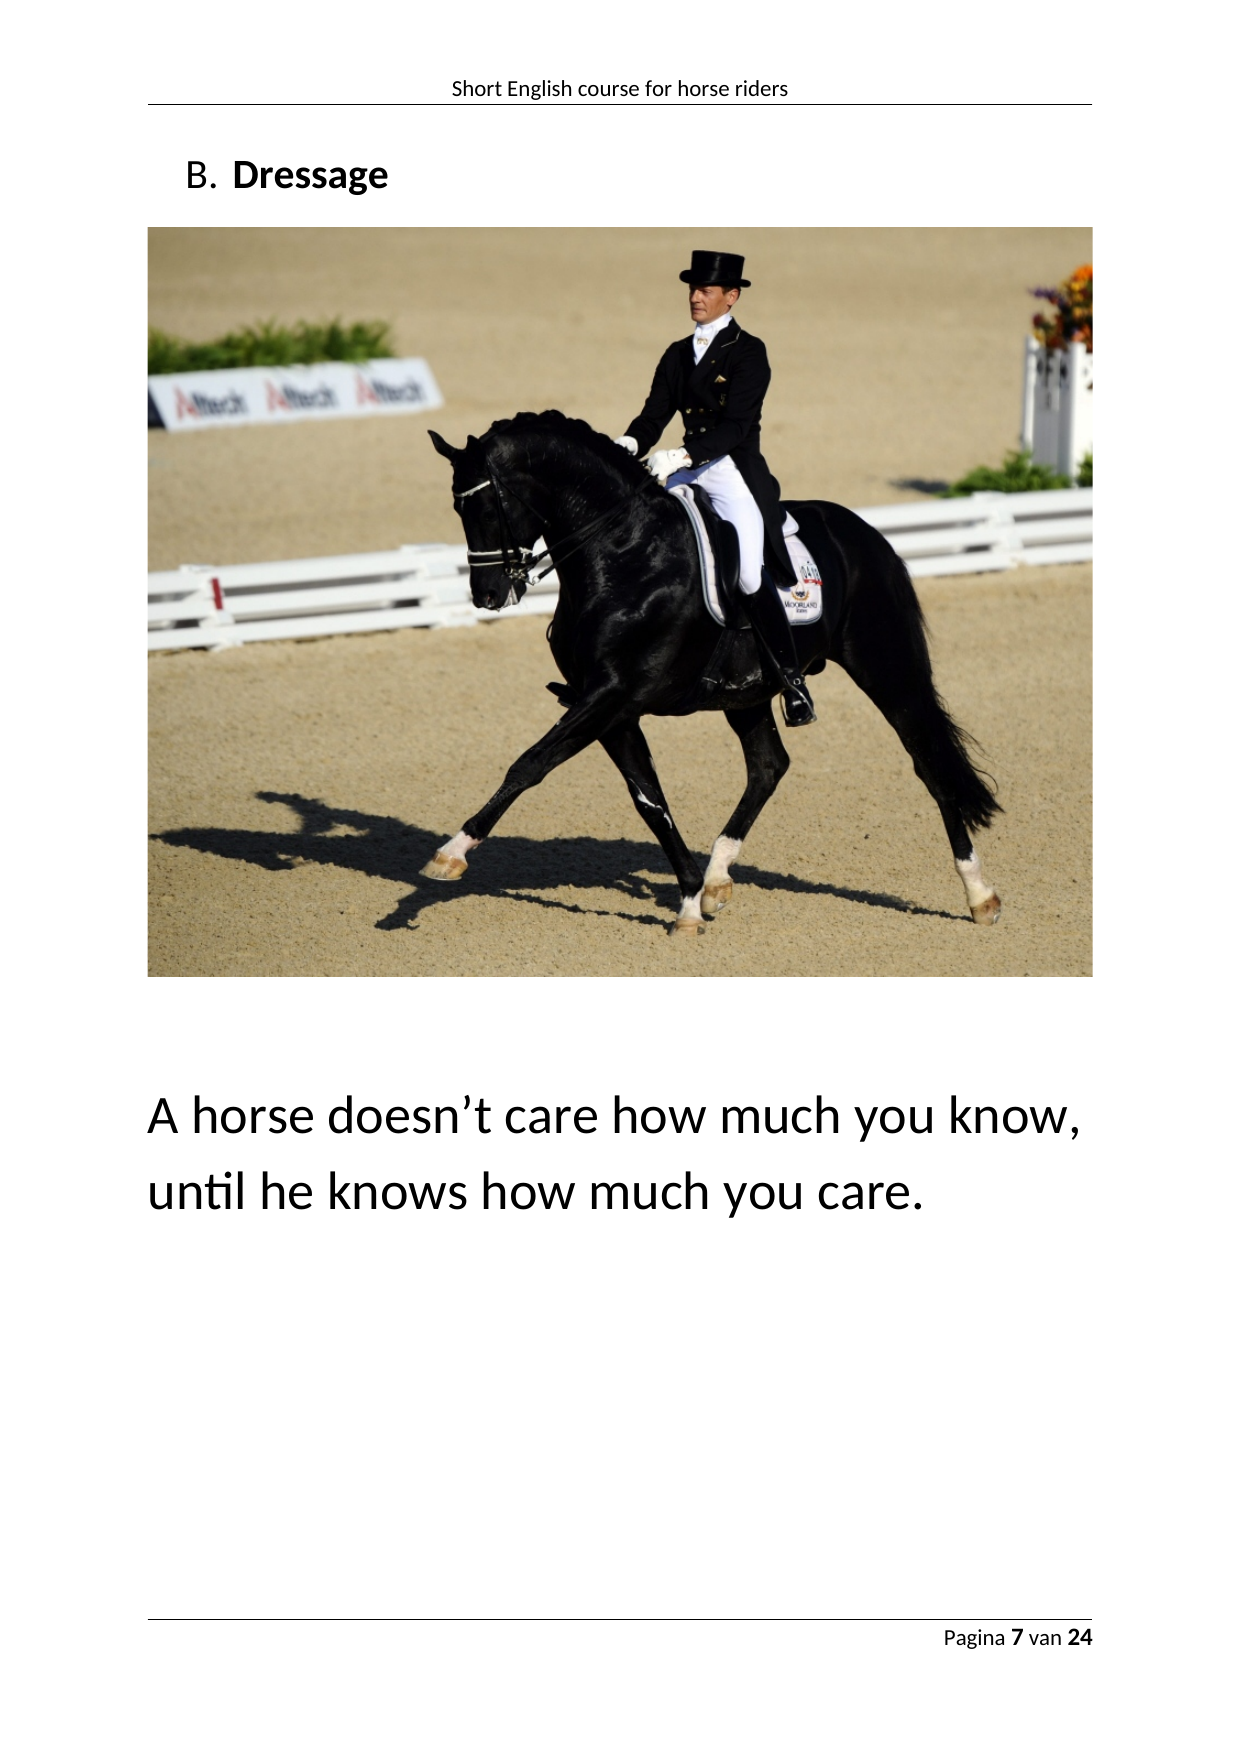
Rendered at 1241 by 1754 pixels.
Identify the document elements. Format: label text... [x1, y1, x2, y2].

picture [147, 227, 1093, 977]
list Dressage [185, 148, 1092, 198]
text A horse doesn’t care how much you know, until he knows how much you care. [148, 1081, 1092, 1223]
